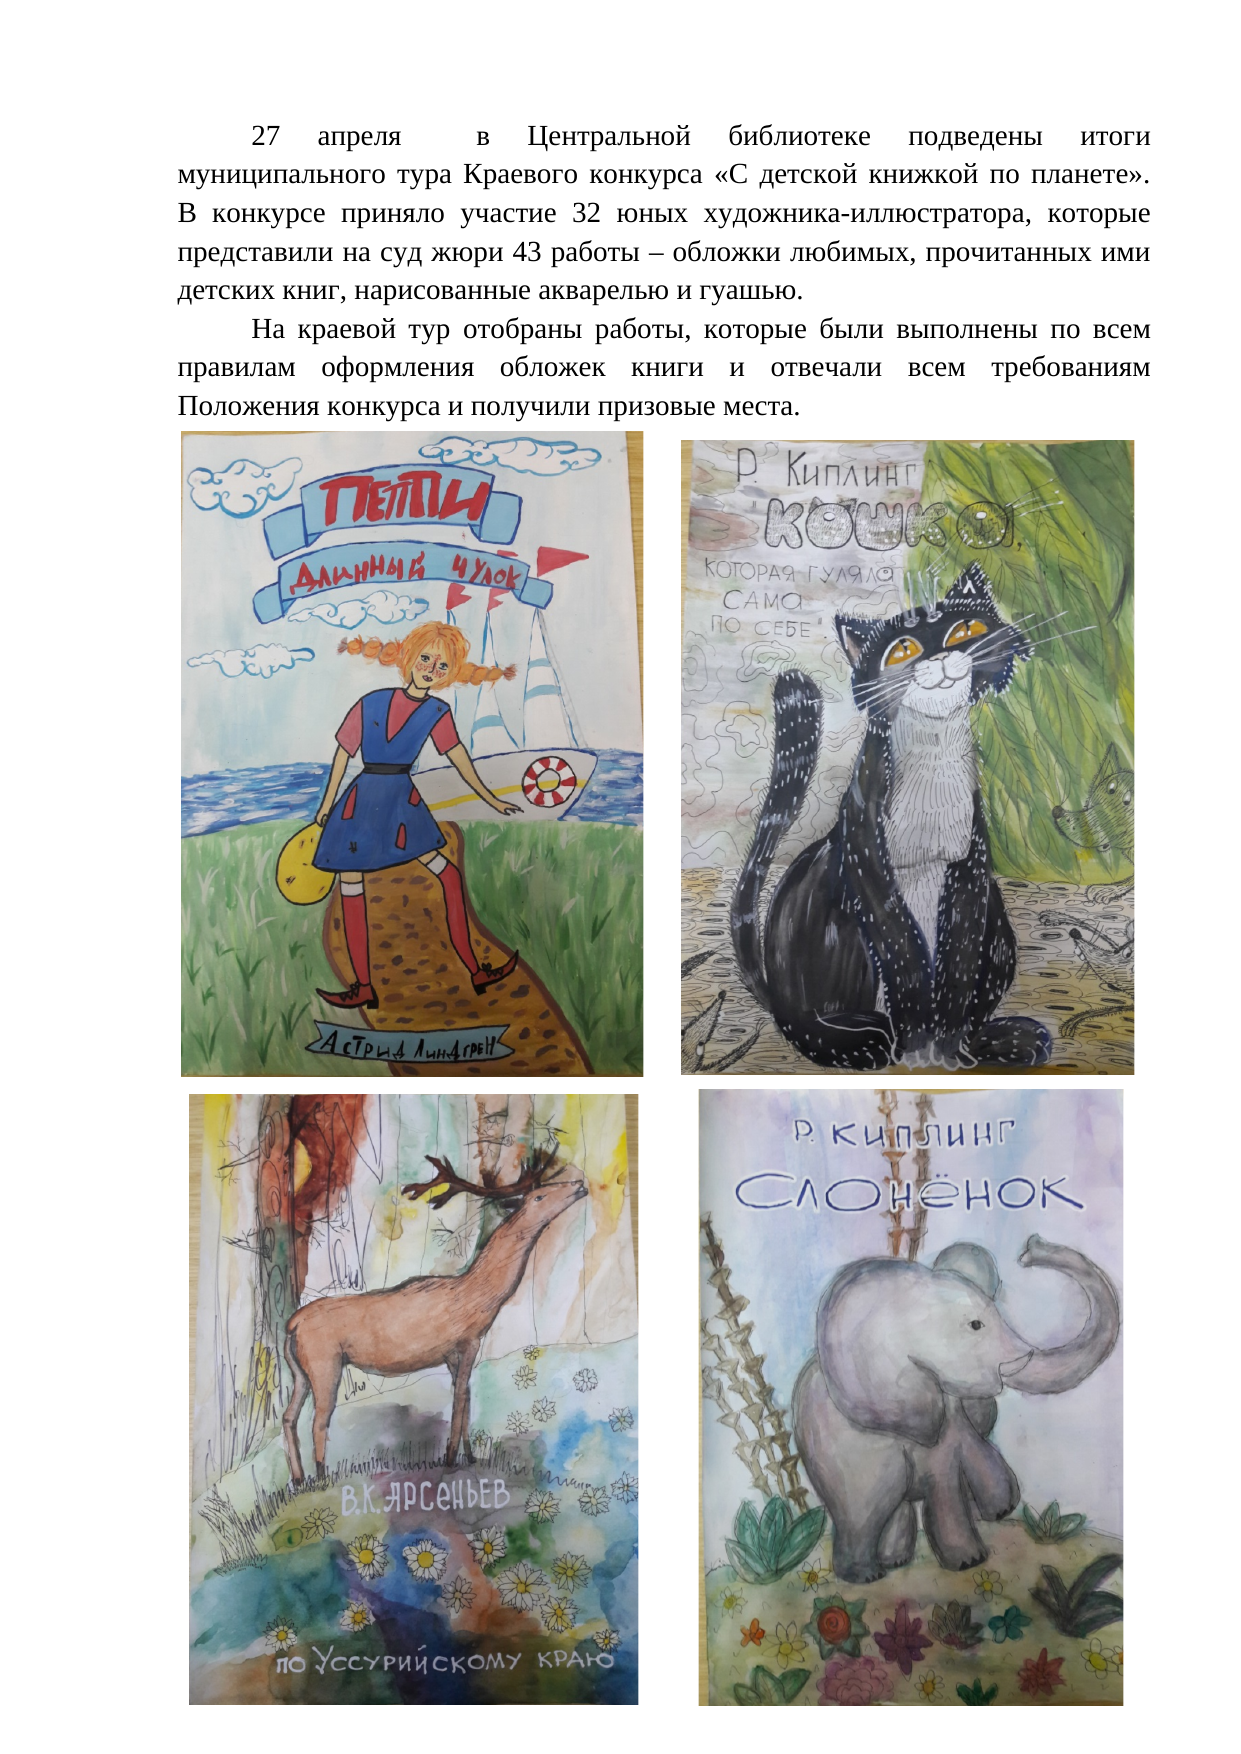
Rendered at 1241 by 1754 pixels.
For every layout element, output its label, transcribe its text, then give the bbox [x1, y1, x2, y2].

text 27 апреля в Центральной библиотеке подведены итоги муниципального тура Краевого конкурса «С детской книжкой по планете». В конкурсе приняло участие 32 юных художника-иллюстратора, которые представили на суд жюри 43 работы – обложки любимых, прочитанных ими детских книг, нарисованные акварелью и гуашью. [177, 118, 1152, 306]
picture [181, 431, 644, 1077]
picture [698, 1089, 1124, 1706]
picture [189, 1094, 639, 1705]
picture [681, 440, 1135, 1075]
text На краевой тур отобраны работы, которые были выполнены по всем правилам оформления обложек книги и отвечали всем требованиям Положения конкурса и получили призовые места. [177, 311, 1152, 421]
